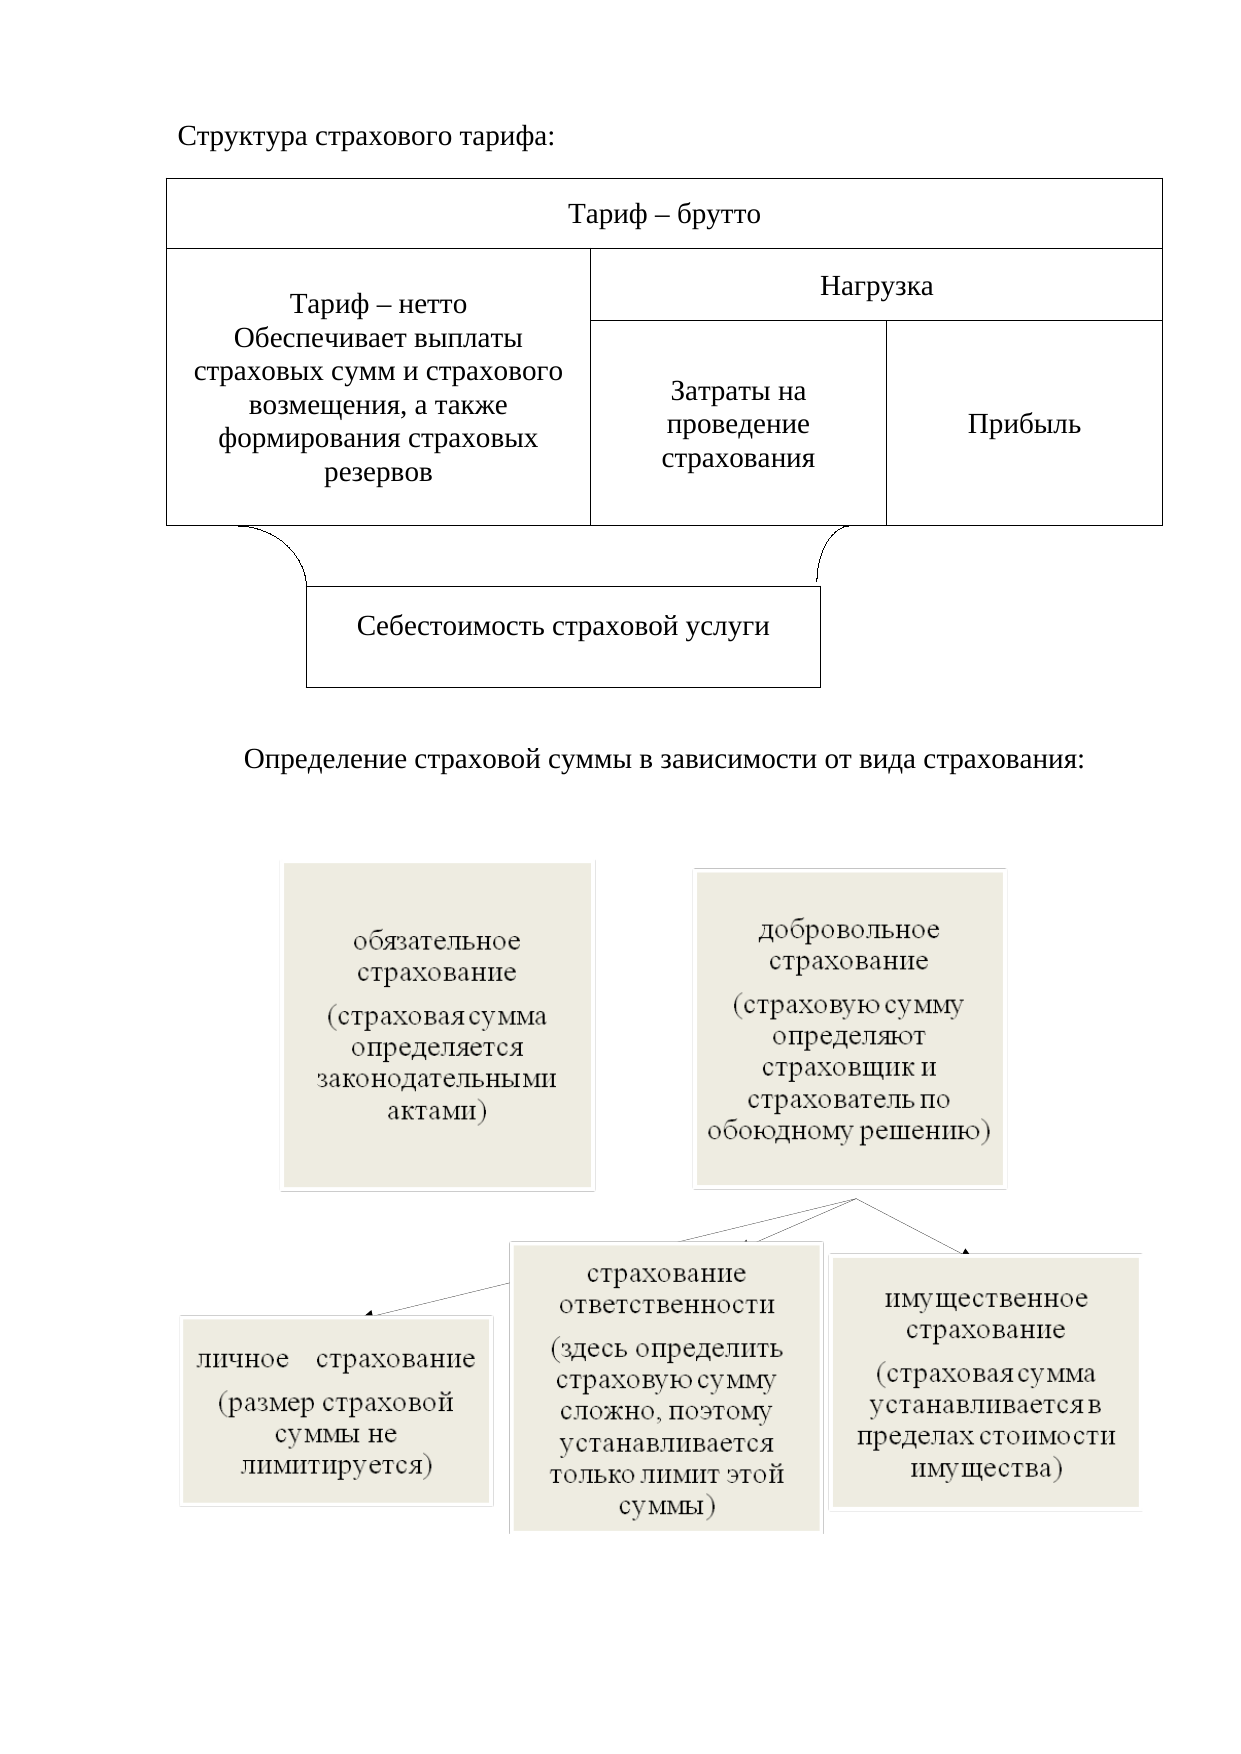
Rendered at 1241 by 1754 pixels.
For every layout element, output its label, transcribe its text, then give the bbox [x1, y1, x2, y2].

table_cell Затраты на проведение страхования [591, 321, 886, 525]
table_cell Прибыль [887, 321, 1162, 525]
table_cell Нагрузка [591, 249, 1162, 320]
text Структура страхового тарифа: [177, 118, 1152, 152]
table_header Себестоимость страховой услуги [307, 587, 820, 687]
table_cell Тариф – нетто Обеспечивает выплаты страховых сумм и страхового возмещения, а также формирования страховых резервов [167, 249, 590, 525]
text Определение страховой суммы в зависимости от вида страхования: [177, 741, 1152, 775]
table_header Тариф – брутто [167, 179, 1162, 248]
picture [177, 859, 1143, 1534]
